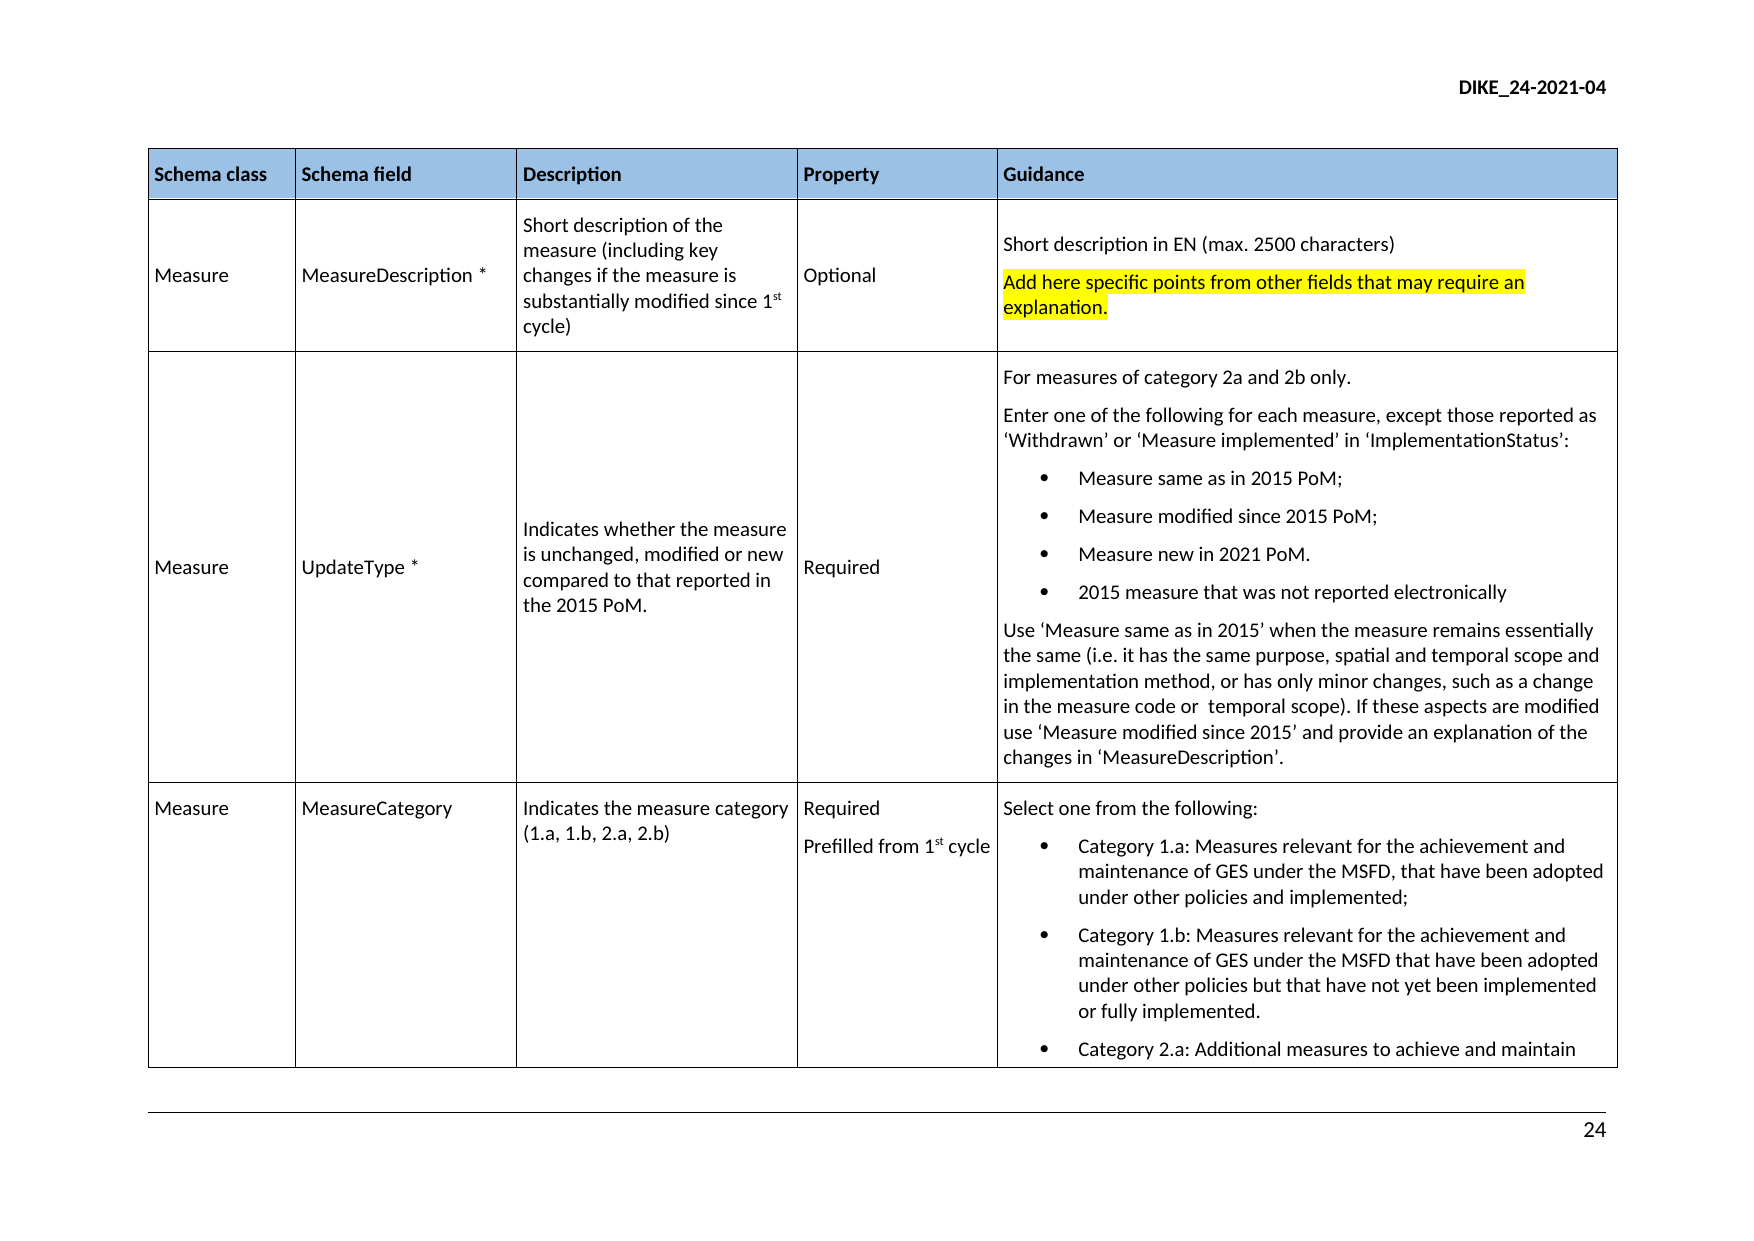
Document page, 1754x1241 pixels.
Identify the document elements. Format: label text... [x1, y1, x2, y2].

table_cell Measure [149, 200, 295, 351]
table_cell For measures of category 2a and 2b only. Enter one of the following for each measure, except those reported as ‘Withdrawn’ or ‘Measure implemented’ in ‘ImplementationStatus’: Measure same as in 2015 PoM; Measure modified since 2015 PoM; Measure new in 2021 PoM. 2015 measure that was not reported electronically Use ‘Measure same as in 2015’ when the measure remains essentially the same (i.e. it has the same purpose, spatial and temporal scope and implementation method, or has only minor changes, such as a change in the measure code or temporal scope). If these aspects are modified use ‘Measure modified since 2015’ and provide an explanation of the changes in ‘MeasureDescription’. [998, 352, 1617, 782]
table_cell Optional [798, 200, 997, 351]
table_header Description [517, 149, 797, 198]
table_cell Short description in EN (max. 2500 characters) Add here specific points from other fields that may require an explanation. [998, 200, 1617, 351]
table_cell UpdateType * [296, 352, 516, 782]
table_cell MeasureCategory [296, 783, 516, 1067]
table_header Schema field [296, 149, 516, 198]
table_cell Indicates whether the measure is unchanged, modified or new compared to that reported in the 2015 PoM. [517, 352, 797, 782]
table_header Guidance [998, 149, 1617, 198]
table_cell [998, 783, 1617, 1067]
table_cell Measure [149, 783, 295, 1067]
table_cell Required [798, 352, 997, 782]
table_header Property [798, 149, 997, 198]
table_cell Measure [149, 352, 295, 782]
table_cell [517, 783, 797, 1067]
table_cell Required Prefilled from 1st cycle [798, 783, 997, 1067]
table_cell Short description of the measure (including key changes if the measure is substantially modified since 1st cycle) [517, 200, 797, 351]
table_cell MeasureDescription * [296, 200, 516, 351]
table_header Schema class [149, 149, 295, 198]
